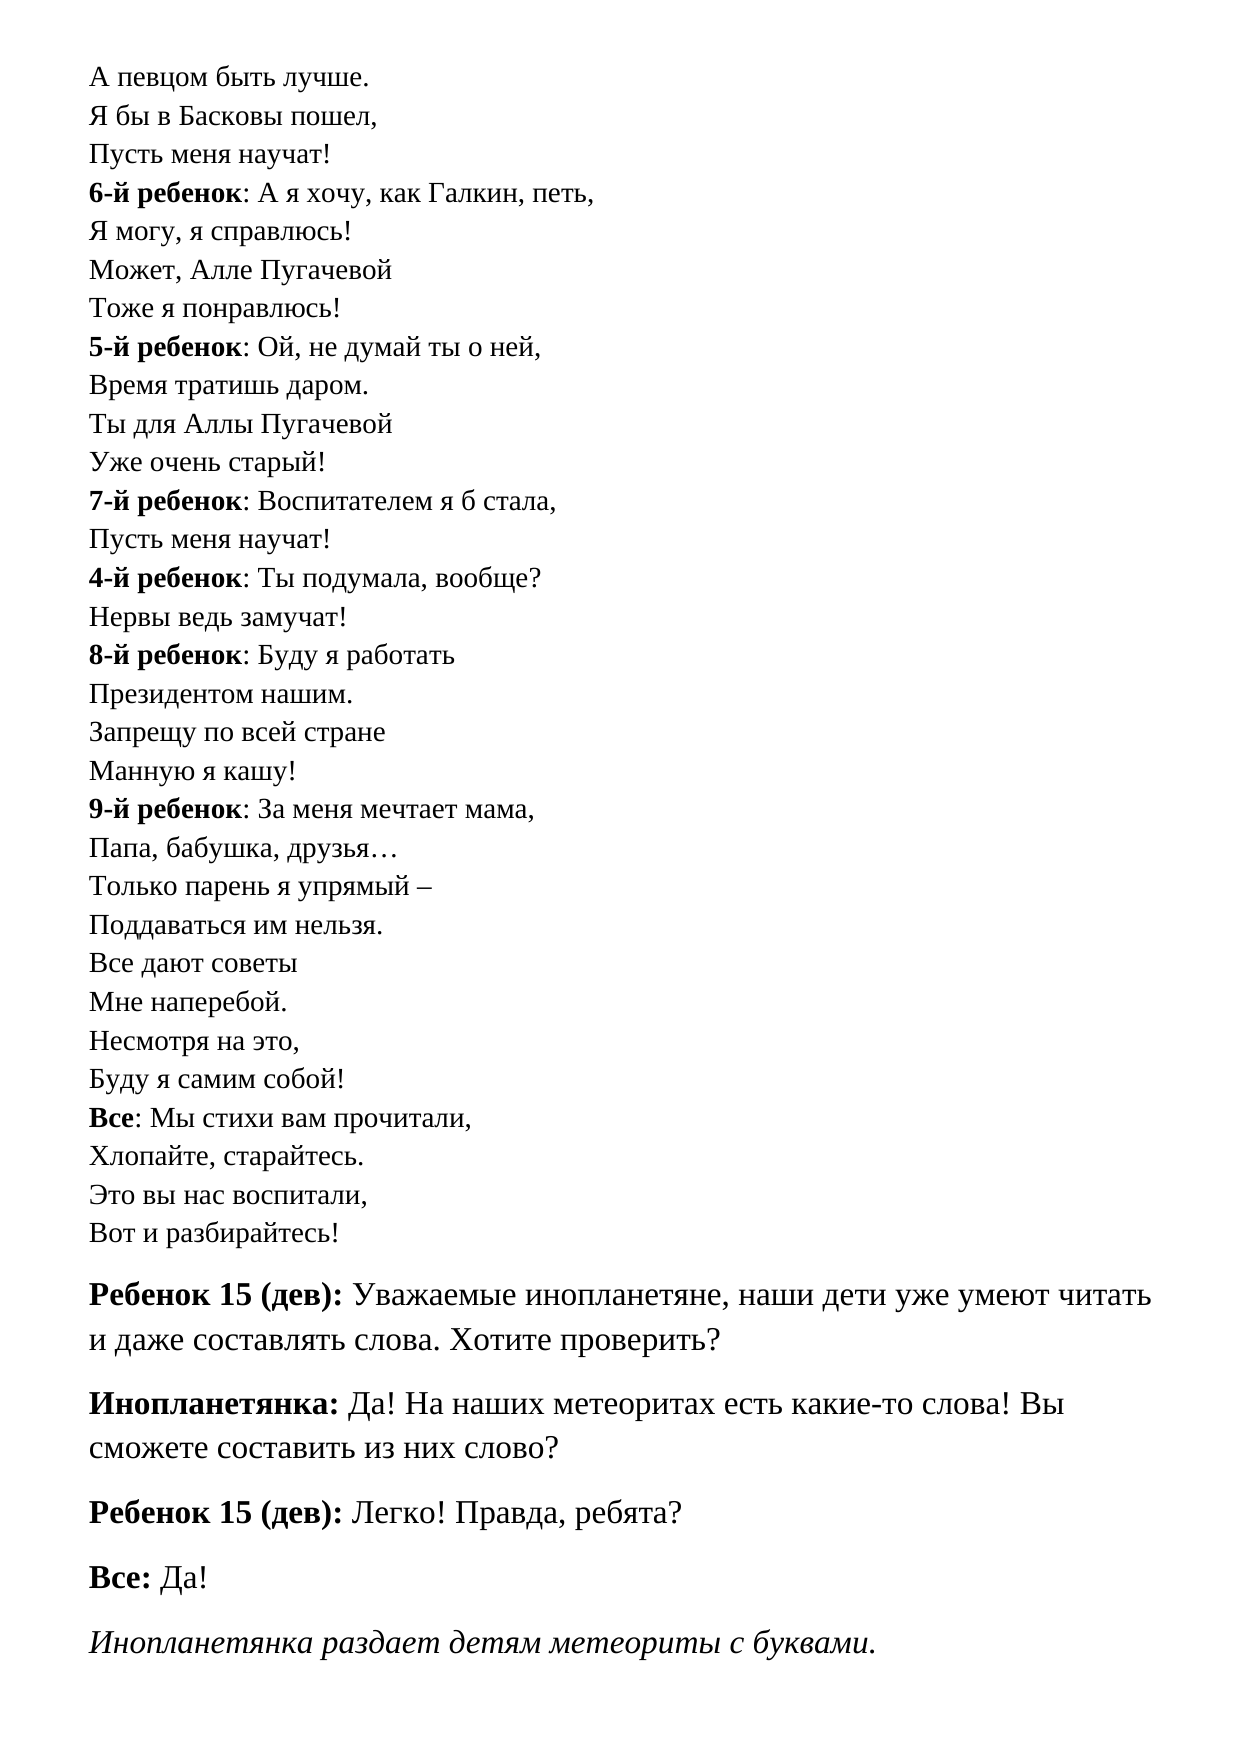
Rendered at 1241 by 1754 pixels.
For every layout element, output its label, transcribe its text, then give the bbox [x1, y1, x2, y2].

text Ребенок 15 (дев): Уважаемые инопланетяне, наши дети уже умеют читать и даже составлять слова. Хотите проверить? [89, 1275, 1163, 1357]
text Ребенок 15 (дев): Легко! Правда, ребята? [89, 1493, 1163, 1531]
text Инопланетянка: Да! На наших метеоритах есть какие-то слова! Вы сможете составить из них слово? [89, 1384, 1163, 1466]
text Инопланетянка раздает детям метеориты с буквами. [89, 1622, 1163, 1661]
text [89, 59, 1163, 1249]
text Все: Да! [89, 1557, 1163, 1596]
